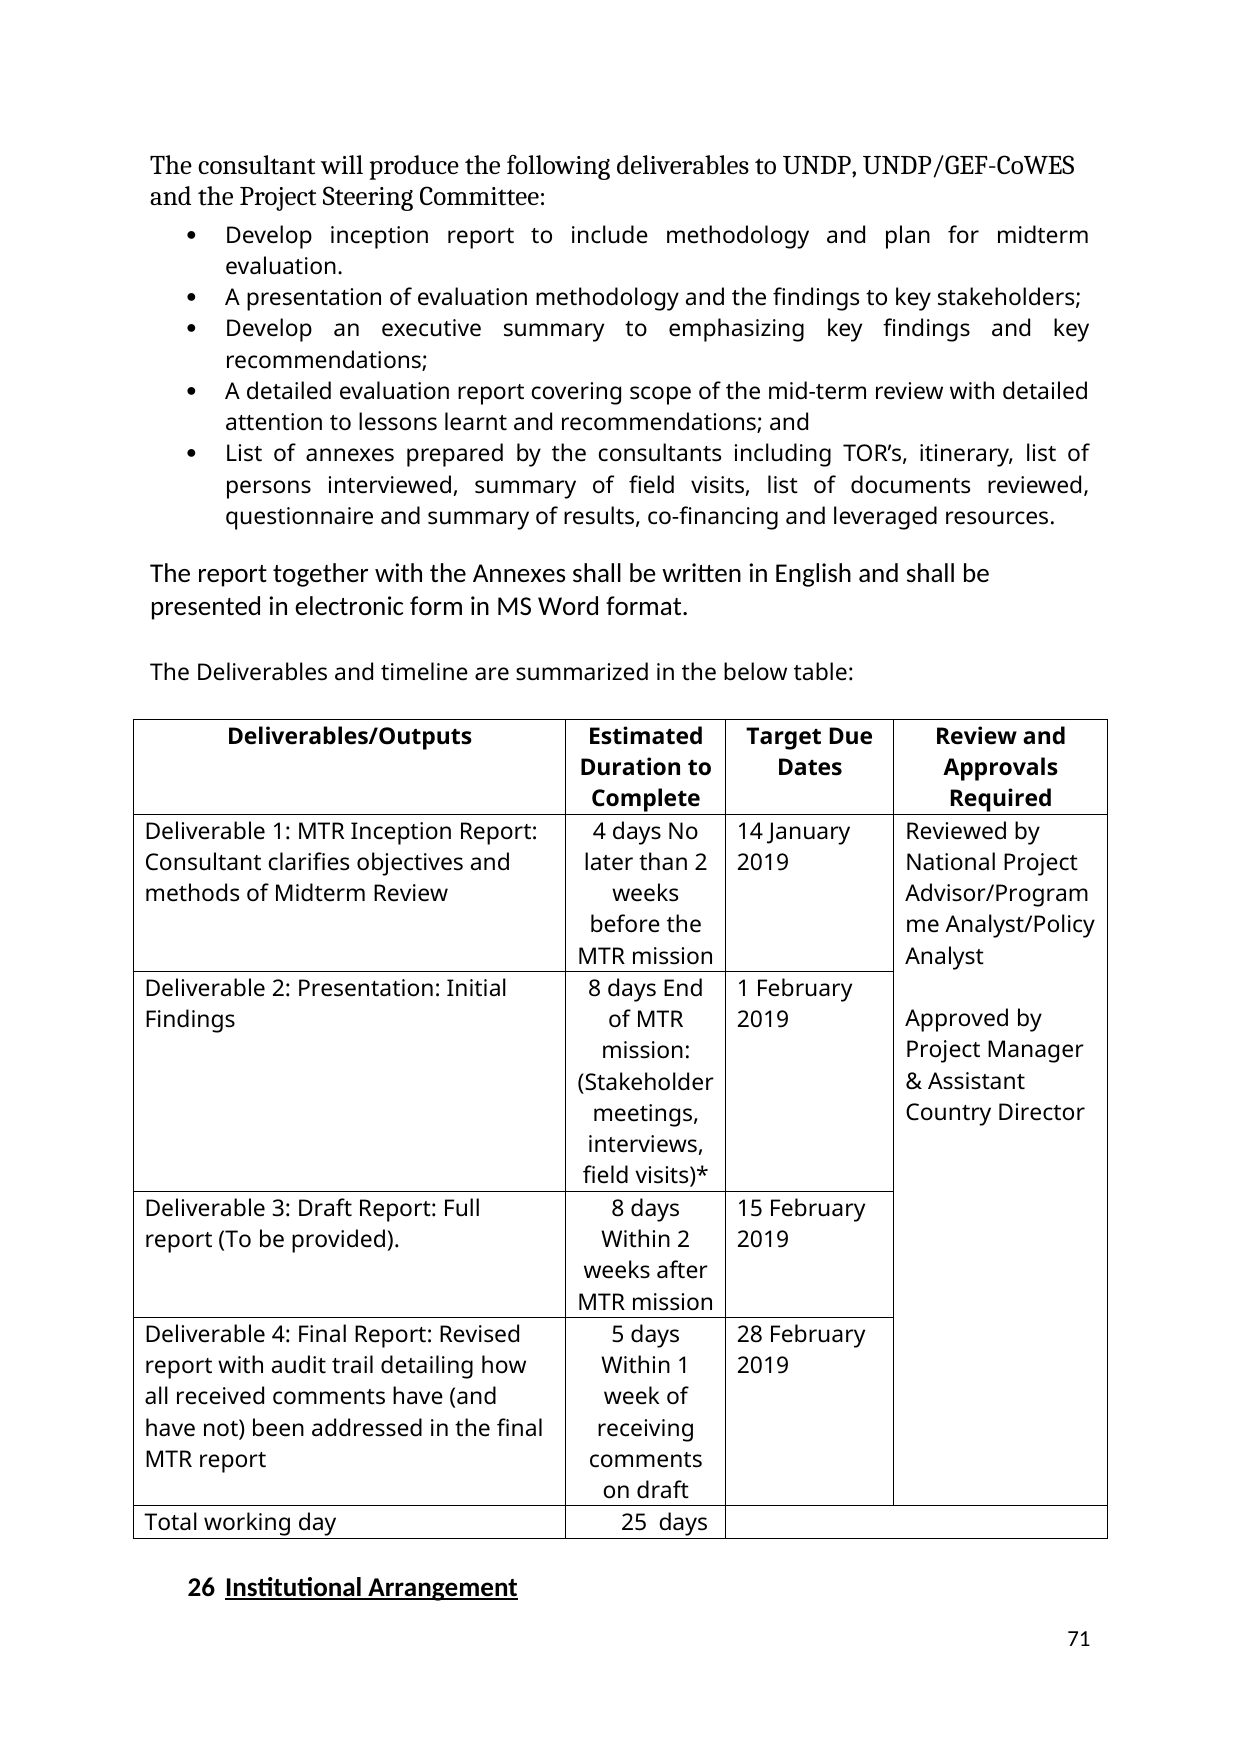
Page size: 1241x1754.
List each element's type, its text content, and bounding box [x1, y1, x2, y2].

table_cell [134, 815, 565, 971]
text The report together with the Annexes shall be written in English and shall be presented in electronic form in MS Word format. [150, 556, 1090, 622]
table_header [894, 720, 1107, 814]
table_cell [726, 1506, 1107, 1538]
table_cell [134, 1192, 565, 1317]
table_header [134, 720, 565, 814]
list A presentation of evaluation methodology and the findings to key stakeholders; [187, 281, 1090, 312]
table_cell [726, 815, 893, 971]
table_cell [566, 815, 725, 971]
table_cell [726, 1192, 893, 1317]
list A detailed evaluation report covering scope of the mid-term review with detailed attention to lessons learnt and recommendations; and [187, 375, 1090, 437]
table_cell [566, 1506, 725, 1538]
text The consultant will produce the following deliverables to UNDP, UNDP/GEF-CoWES and the Project Steering Committee: [150, 150, 1090, 212]
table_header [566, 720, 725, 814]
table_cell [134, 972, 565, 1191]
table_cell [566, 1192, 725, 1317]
text The Deliverables and timeline are summarized in the below table: [150, 656, 1090, 688]
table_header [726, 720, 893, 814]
list Develop inception report to include methodology and plan for midterm evaluation. [187, 218, 1090, 281]
list Develop an executive summary to emphasizing key findings and key recommendations; [187, 312, 1090, 375]
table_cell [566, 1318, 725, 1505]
list List of annexes prepared by the consultants including TOR’s, itinerary, list of persons interviewed, summary of field visits, list of documents reviewed, questionnaire and summary of results, co-financing and leveraged resources. [187, 437, 1090, 531]
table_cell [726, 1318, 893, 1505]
list Institutional Arrangement [187, 1570, 1090, 1603]
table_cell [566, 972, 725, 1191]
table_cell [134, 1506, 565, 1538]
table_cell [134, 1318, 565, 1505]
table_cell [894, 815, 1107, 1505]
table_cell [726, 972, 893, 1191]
